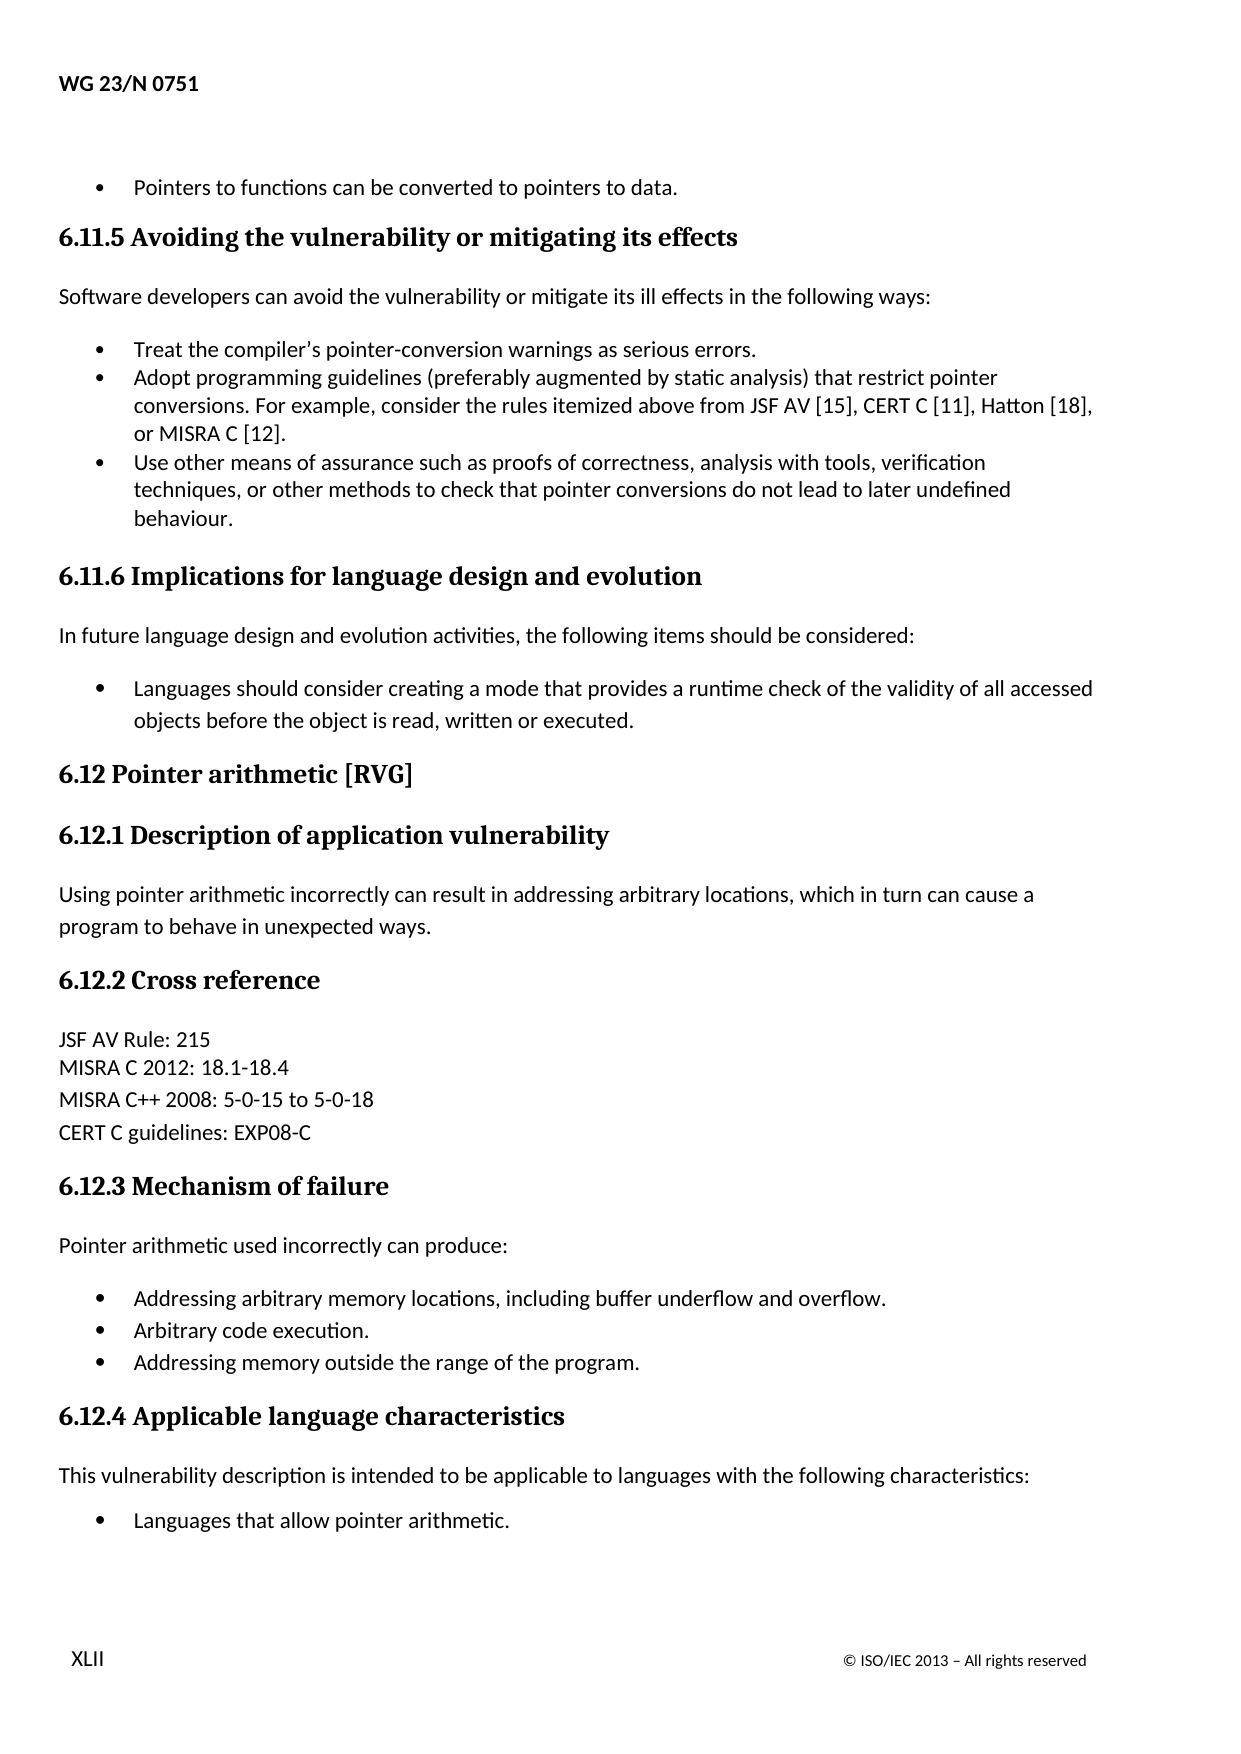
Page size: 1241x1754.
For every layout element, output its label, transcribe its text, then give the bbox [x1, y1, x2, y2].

text MISRA C++ 2008: 5-0-15 to 5-0-18 [58, 1086, 1099, 1113]
subtitle 6.12.4 Applicable language characteristics [58, 1401, 1099, 1432]
subtitle 6.12.3 Mechanism of failure [58, 1171, 1099, 1202]
list Addressing memory outside the range of the program. [96, 1348, 1099, 1376]
list Treat the compiler’s pointer-conversion warnings as serious errors. [96, 336, 1099, 363]
text CERT C guidelines: EXP08-C [58, 1118, 1099, 1146]
subtitle 6.12.2 Cross reference [58, 965, 1099, 996]
subtitle 6.12 Pointer arithmetic [RVG] [58, 759, 1099, 790]
list Languages that allow pointer arithmetic. [96, 1506, 1099, 1534]
list Languages should consider creating a mode that provides a runtime check of the validity of all accessed objects before the object is read, written or executed. [96, 674, 1099, 734]
subtitle 6.11.6 Implications for language design and evolution [58, 561, 1099, 592]
subtitle 6.11.5 Avoiding the vulnerability or mitigating its effects [58, 222, 1099, 253]
text JSF AV Rule: 215 [58, 1025, 1099, 1053]
list Use other means of assurance such as proofs of correctness, analysis with tools, verification techniques, or other methods to check that pointer conversions do not lead to later undefined behaviour. [96, 448, 1099, 532]
text This vulnerability description is intended to be applicable to languages with the following characteristics: [58, 1461, 1099, 1489]
text In future language design and evolution activities, the following items should be considered: [58, 621, 1099, 649]
list Adopt programming guidelines (preferably augmented by static analysis) that restrict pointer conversions. For example, consider the rules itemized above from JSF AV [15], CERT C [11], Hatton [18], or MISRA C [12]. [96, 363, 1099, 448]
text MISRA C 2012: 18.1-18.4 [58, 1053, 1099, 1081]
list Arbitrary code execution. [96, 1316, 1099, 1344]
list Pointers to functions can be converted to pointers to data. [96, 173, 1099, 202]
text Pointer arithmetic used incorrectly can produce: [58, 1231, 1099, 1259]
text Software developers can avoid the vulnerability or mitigate its ill effects in the following ways: [58, 282, 1099, 311]
text Using pointer arithmetic incorrectly can result in addressing arbitrary locations, which in turn can cause a program to behave in unexpected ways. [58, 880, 1099, 940]
subtitle 6.12.1 Description of application vulnerability [58, 820, 1099, 851]
list Addressing arbitrary memory locations, including buffer underflow and overflow. [96, 1284, 1099, 1312]
